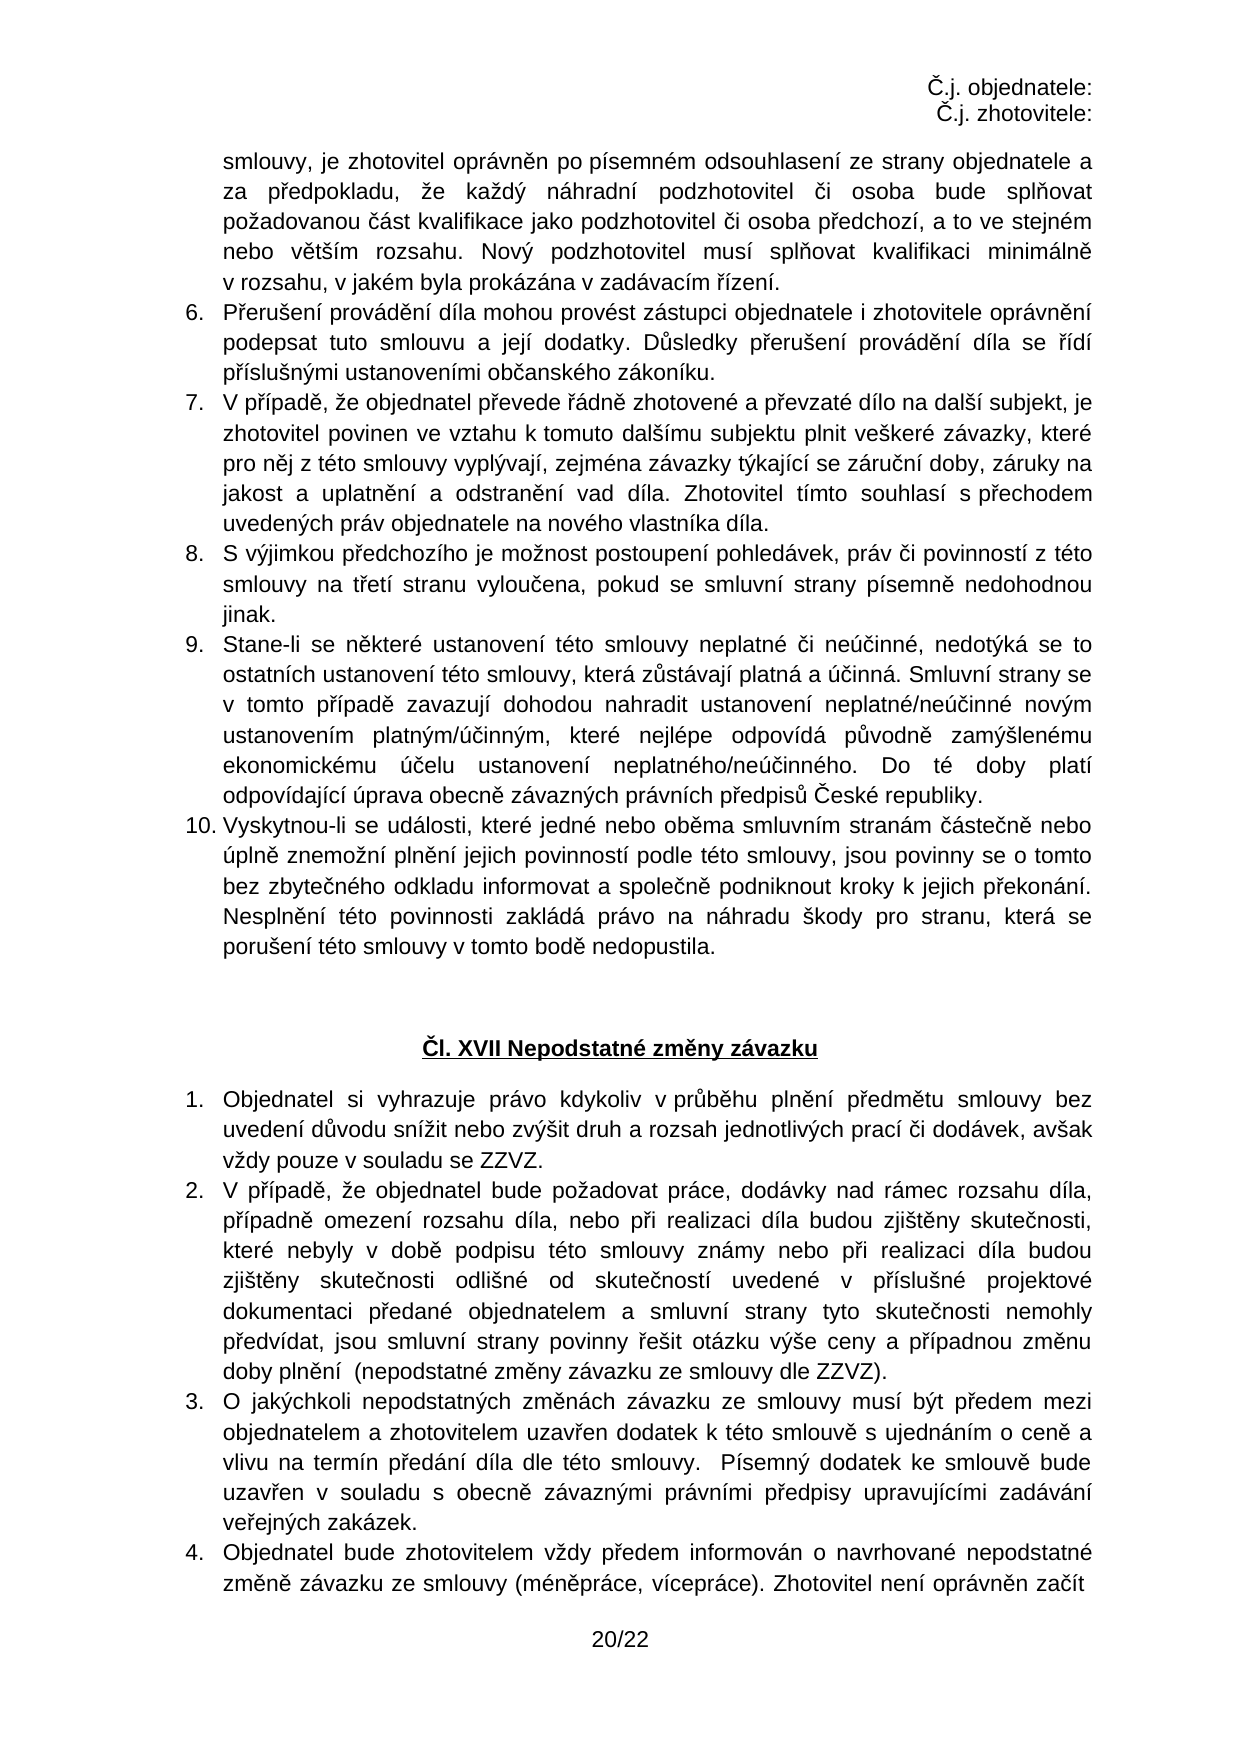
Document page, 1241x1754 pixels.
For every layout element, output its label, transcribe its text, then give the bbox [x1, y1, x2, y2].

list Přerušení provádění díla mohou provést zástupci objednatele i zhotovitele oprávnění podepsat tuto smlouvu a její dodatky. Důsledky přerušení provádění díla se řídí příslušnými ustanoveními občanského zákoníku. [185, 299, 1093, 385]
list V případě, že objednatel převede řádně zhotovené a převzaté dílo na další subjekt, je zhotovitel povinen ve vztahu k tomuto dalšímu subjektu plnit veškeré závazky, které pro něj z této smlouvy vyplývají, zejména závazky týkající se záruční doby, záruky na jakost a uplatnění a odstranění vad díla. Zhotovitel tímto souhlasí s přechodem uvedených práv objednatele na nového vlastníka díla. [185, 389, 1093, 536]
list Vyskytnou-li se události, které jedné nebo oběma smluvním stranám částečně nebo úplně znemožní plnění jejich povinností podle této smlouvy, jsou povinny se o tomto bez zbytečného odkladu informovat a společně podniknout kroky k jejich překonání. Nesplnění této povinnosti zakládá právo na náhradu škody pro stranu, která se porušení této smlouvy v tomto bodě nedopustila. [185, 812, 1093, 959]
list O jakýchkoli nepodstatných změnách závazku ze smlouvy musí být předem mezi objednatelem a zhotovitelem uzavřen dodatek k této smlouvě s ujednáním o ceně a vlivu na termín předání díla dle této smlouvy. Písemný dodatek ke smlouvě bude uzavřen v souladu s obecně závaznými právními předpisy upravujícími zadávání veřejných zakázek. [185, 1388, 1093, 1535]
list Objednatel si vyhrazuje právo kdykoliv v průběhu plnění předmětu smlouvy bez uvedení důvodu snížit nebo zvýšit druh a rozsah jednotlivých prací či dodávek, avšak vždy pouze v souladu se ZZVZ. [185, 1086, 1093, 1173]
text Čl. XVII Nepodstatné změny závazku [148, 1035, 1093, 1061]
list V případě, že objednatel bude požadovat práce, dodávky nad rámec rozsahu díla, případně omezení rozsahu díla, nebo při realizaci díla budou zjištěny skutečnosti, které nebyly v době podpisu této smlouvy známy nebo při realizaci díla budou zjištěny skutečnosti odlišné od skutečností uvedené v příslušné projektové dokumentaci předané objednatelem a smluvní strany tyto skutečnosti nemohly předvídat, jsou smluvní strany povinny řešit otázku výše ceny a případnou změnu doby plnění (nepodstatné změny závazku ze smlouvy dle ZZVZ). [185, 1177, 1093, 1384]
list Stane-li se některé ustanovení této smlouvy neplatné či neúčinné, nedotýká se to ostatních ustanovení této smlouvy, která zůstávají platná a účinná. Smluvní strany se v tomto případě zavazují dohodou nahradit ustanovení neplatné/neúčinné novým ustanovením platným/účinným, které nejlépe odpovídá původně zamýšlenému ekonomickému účelu ustanovení neplatného/neúčinného. Do té doby platí odpovídající úprava obecně závazných právních předpisů České republiky. [185, 631, 1093, 808]
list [185, 148, 1093, 295]
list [185, 1539, 1093, 1596]
list S výjimkou předchozího je možnost postoupení pohledávek, práv či povinností z této smlouvy na třetí stranu vyloučena, pokud se smluvní strany písemně nedohodnou jinak. [185, 540, 1093, 627]
